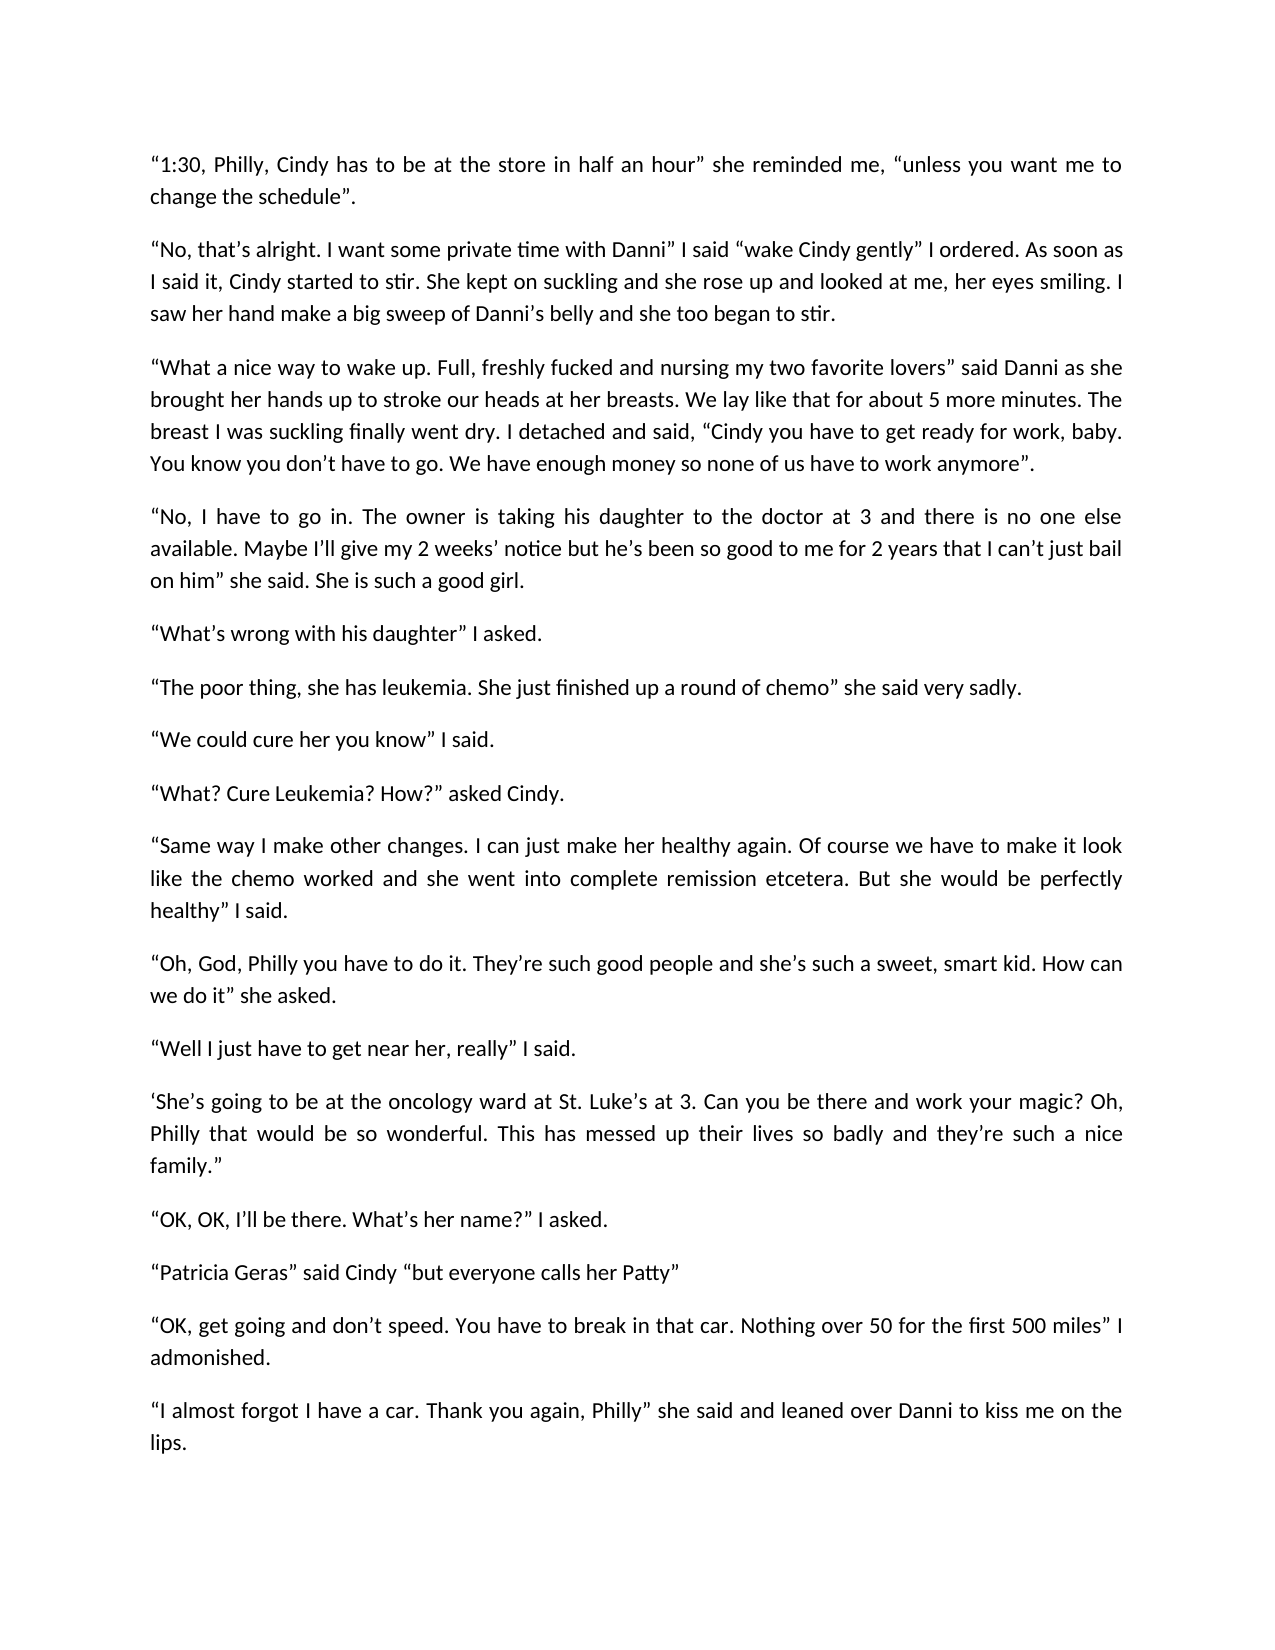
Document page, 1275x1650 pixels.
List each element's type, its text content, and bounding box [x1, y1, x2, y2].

text “1:30, Philly, Cindy has to be at the store in half an hour” she reminded me, “unless you want me to change the schedule”. [150, 150, 1125, 210]
text “Same way I make other changes. I can just make her healthy again. Of course we have to make it look like the chemo worked and she went into complete remission etcetera. But she would be perfectly healthy” I said. [150, 832, 1125, 924]
text “What? Cure Leukemia? How?” asked Cindy. [150, 779, 1125, 807]
text “No, I have to go in. The owner is taking his daughter to the doctor at 3 and there is no one else available. Maybe I’ll give my 2 weeks’ notice but he’s been so good to me for 2 years that I can’t just bail on him” she said. She is such a good girl. [150, 502, 1125, 594]
text “No, that’s alright. I want some private time with Danni” I said “wake Cindy gently” I ordered. As soon as I said it, Cindy started to stir. She kept on suckling and she rose up and looked at me, her eyes smiling. I saw her hand make a big sweep of Danni’s belly and she too began to stir. [150, 235, 1125, 328]
text “OK, get going and don’t speed. You have to break in that car. Nothing over 50 for the first 500 miles” I admonished. [150, 1311, 1125, 1371]
text “Well I just have to get near her, really” I said. [150, 1034, 1125, 1062]
text “We could cure her you know” I said. [150, 726, 1125, 754]
text “OK, OK, I’ll be there. What’s her name?” I asked. [150, 1205, 1125, 1233]
text ‘She’s going to be at the oncology ward at St. Luke’s at 3. Can you be there and work your magic? Oh, Philly that would be so wonderful. This has messed up their lives so badly and they’re such a nice family.” [150, 1087, 1125, 1180]
text “The poor thing, she has leukemia. She just finished up a round of chemo” she said very sadly. [150, 673, 1125, 701]
text “I almost forgot I have a car. Thank you again, Philly” she said and leaned over Danni to kiss me on the lips. [150, 1396, 1125, 1456]
text “What a nice way to wake up. Full, freshly fucked and nursing my two favorite lovers” said Danni as she brought her hands up to stroke our heads at her breasts. We lay like that for about 5 more minutes. The breast I was suckling finally went dry. I detached and said, “Cindy you have to get ready for work, baby. You know you don’t have to go. We have enough money so none of us have to work anymore”. [150, 353, 1125, 477]
text “What’s wrong with his daughter” I asked. [150, 619, 1125, 648]
text “Oh, God, Philly you have to do it. They’re such good people and she’s such a sweet, smart kid. How can we do it” she asked. [150, 949, 1125, 1009]
text “Patricia Geras” said Cindy “but everyone calls her Patty” [150, 1258, 1125, 1286]
